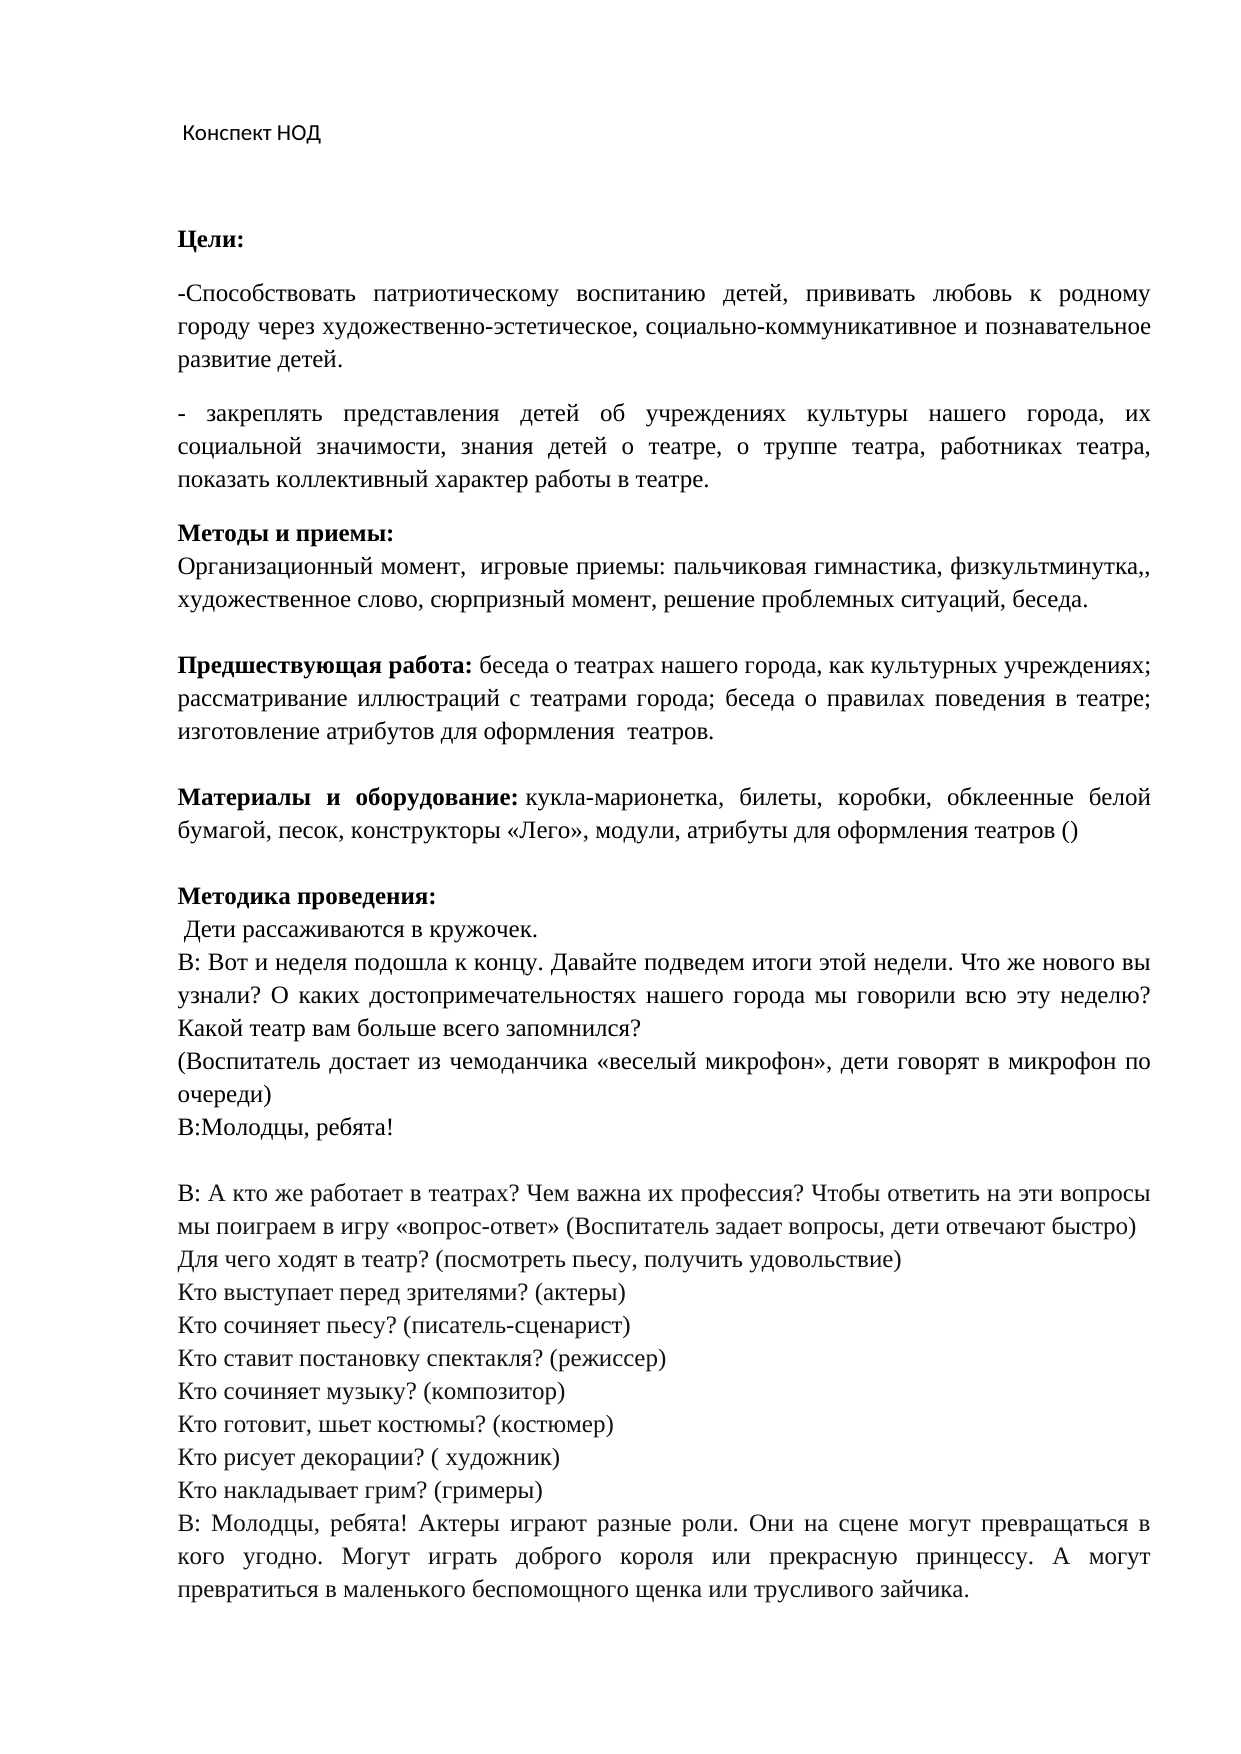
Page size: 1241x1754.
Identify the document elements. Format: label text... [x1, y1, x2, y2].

text Кто сочиняет музыку? (композитор) [177, 1376, 1152, 1405]
text (Воспитатель достает из чемоданчика «веселый микрофон», дети говорят в микрофон по очереди) [177, 1046, 1152, 1108]
text Для чего ходят в театр? (посмотреть пьесу, получить удовольствие) [177, 1244, 1152, 1273]
text Кто ставит постановку спектакля? (режиссер) [177, 1343, 1152, 1372]
text Материалы и оборудование: кукла-марионетка, билеты, коробки, обклеенные белой бумагой, песок, конструкторы «Лего», модули, атрибуты для оформления театров () [177, 782, 1152, 844]
text -Способствовать патриотическому воспитанию детей, прививать любовь к родному городу через художественно-эстетическое, социально-коммуникативное и познавательное развитие детей. [177, 340, 1152, 373]
text В: А кто же работает в театрах? Чем важна их профессия? Чтобы ответить на эти вопросы мы поиграем в игру «вопрос-ответ» (Воспитатель задает вопросы, дети отвечают быстро) [177, 1178, 1152, 1240]
text В:Молодцы, ребята! [177, 1112, 1152, 1141]
text Предшествующая работа: беседа о театрах нашего города, как культурных учреждениях; рассматривание иллюстраций с театрами города; беседа о правилах поведения в театре; изготовление атрибутов для оформления театров. [177, 650, 1152, 745]
text В: Вот и неделя подошла к концу. Давайте подведем итоги этой недели. Что же нового вы узнали? О каких достопримечательностях нашего города мы говорили всю эту неделю? Какой театр вам больше всего запомнился? [177, 947, 1152, 1042]
text Конспект НОД [177, 118, 1152, 146]
text Методы и приемы: [177, 518, 1152, 547]
text Кто выступает перед зрителями? (актеры) [177, 1277, 1152, 1306]
text Методика проведения: [177, 881, 1152, 910]
text - закреплять представления детей об учреждениях культуры нашего города, их социальной значимости, знания детей о театре, о труппе театра, работниках театра, показать коллективный характер работы в театре. [177, 460, 1152, 493]
text Цели: [177, 224, 1152, 253]
text Кто сочиняет пьесу? (писатель-сценарист) [177, 1310, 1152, 1339]
text -Способствовать патриотическому воспитанию детей, прививать любовь к родному городу через художественно-эстетическое, социально-коммуникативное и познавательное развитие детей. [177, 278, 1152, 311]
text Организационный момент, игровые приемы: пальчиковая гимнастика, физкультминутка,, художественное слово, сюрпризный момент, решение проблемных ситуаций, беседа. [177, 551, 1152, 613]
text Дети рассаживаются в кружочек. [177, 914, 1152, 943]
text В: Молодцы, ребята! Актеры играют разные роли. Они на сцене могут превращаться в кого угодно. Могут играть доброго короля или прекрасную принцессу. А могут превратиться в маленького беспомощного щенка или трусливого зайчика. [177, 1508, 1152, 1603]
text Кто накладывает грим? (гримеры) [177, 1475, 1152, 1504]
text Кто готовит, шьет костюмы? (костюмер) [177, 1409, 1152, 1438]
text Кто рисует декорации? ( художник) [177, 1442, 1152, 1471]
